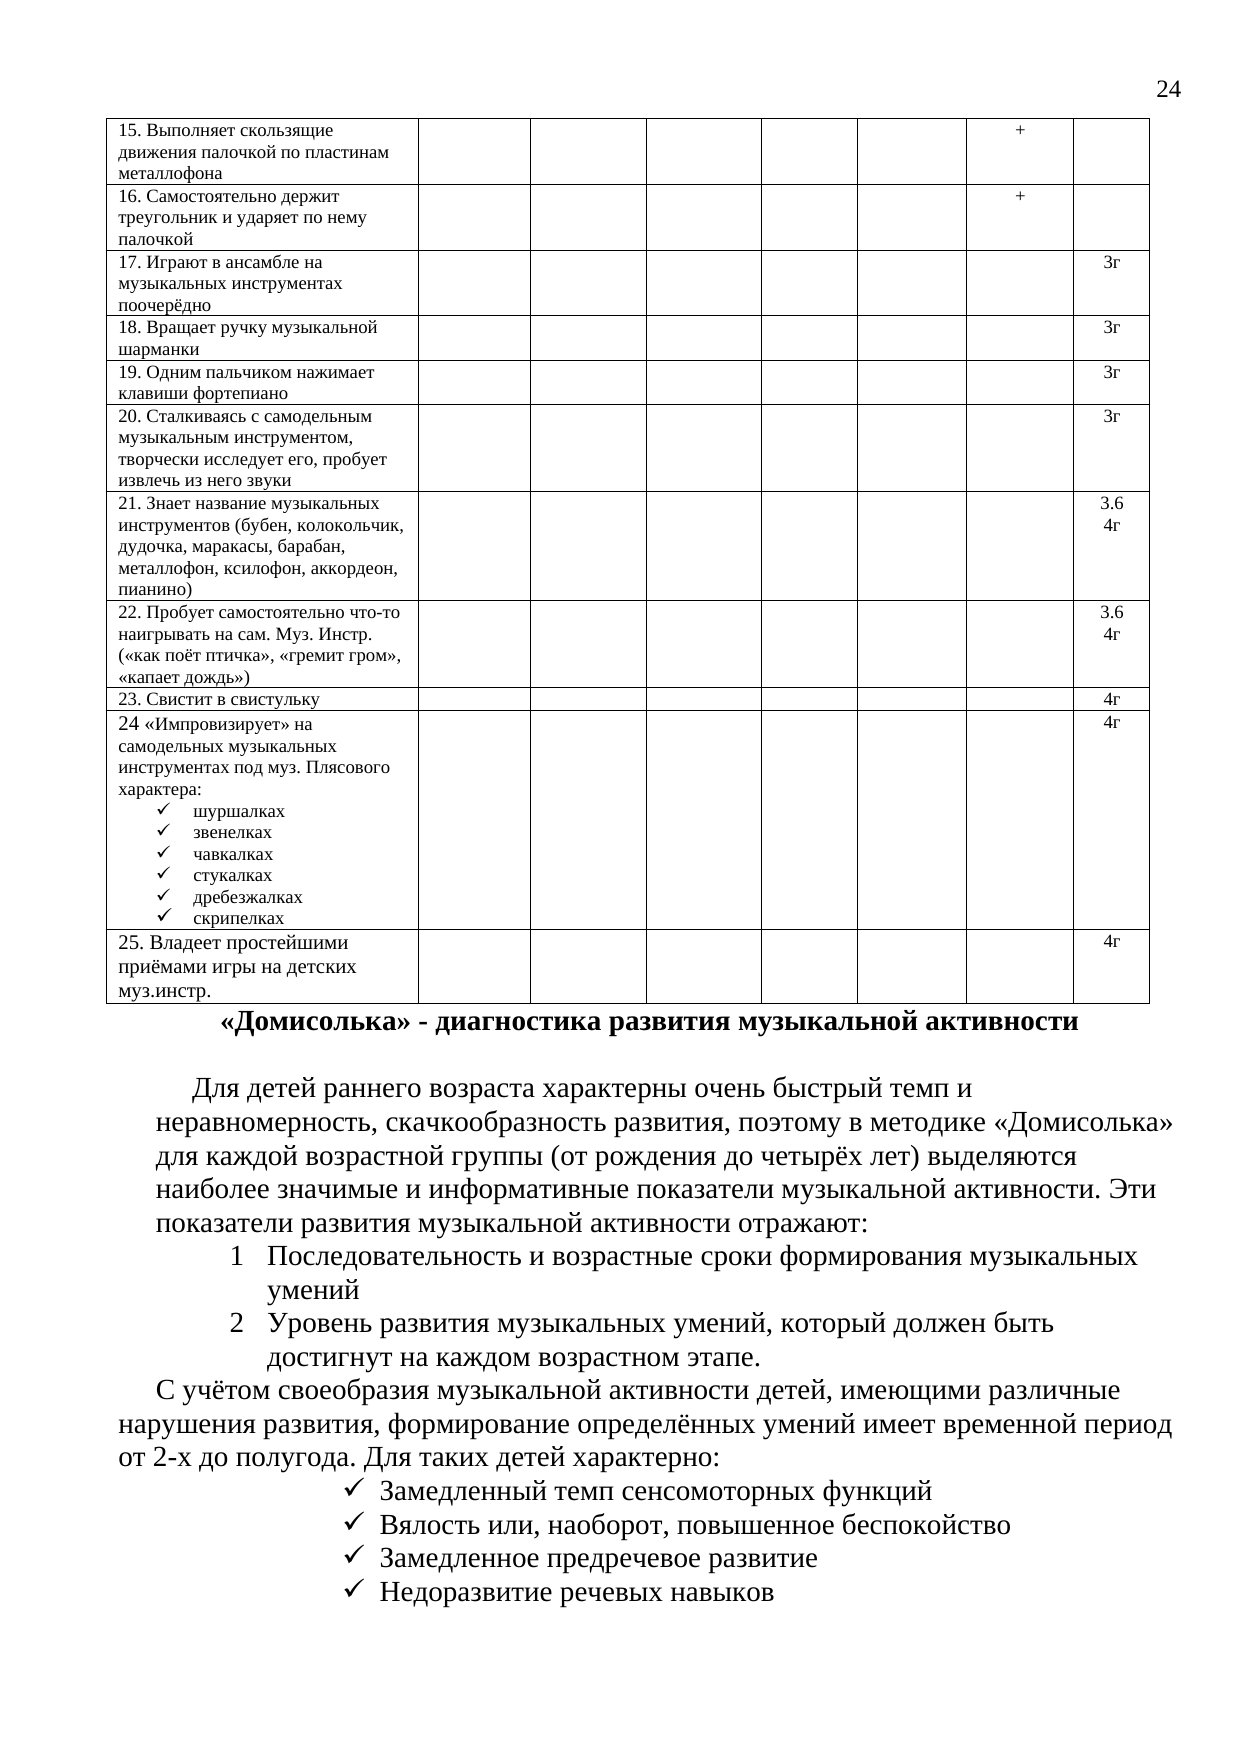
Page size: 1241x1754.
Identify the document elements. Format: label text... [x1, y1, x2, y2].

table_cell [531, 930, 646, 1002]
table_cell [419, 601, 530, 687]
table_cell [858, 601, 966, 687]
table_cell [762, 930, 857, 1002]
table_cell [858, 688, 966, 710]
table_cell [647, 119, 761, 184]
list Уровень развития музыкальных умений, который должен быть достигнут на каждом возрастном этапе. [229, 1305, 1181, 1372]
table_cell [967, 316, 1073, 359]
table_cell [647, 316, 761, 359]
table_cell [858, 119, 966, 184]
table_cell [419, 119, 530, 184]
table_cell 24 «Импровизирует» на самодельных музыкальных инструментах под муз. Плясового характера: шуршалках звенелках чавкалках стукалках дребезжалках скрипелках [107, 711, 418, 929]
table_cell [531, 316, 646, 359]
table_cell [1074, 119, 1149, 184]
table_cell [967, 688, 1073, 710]
table_cell [531, 405, 646, 491]
table_cell 23. Свистит в свистульку [107, 688, 418, 710]
table_cell [858, 930, 966, 1002]
table_cell [762, 251, 857, 315]
table_cell [967, 711, 1073, 929]
table_cell [531, 688, 646, 710]
table_cell 19. Одним пальчиком нажимает клавиши фортепиано [107, 361, 418, 404]
table_cell [647, 930, 761, 1002]
table_cell 20. Сталкиваясь с самодельным музыкальным инструментом, творчески исследует его, пробует извлечь из него звуки [107, 405, 418, 491]
table_cell 3г [1074, 316, 1149, 359]
table_cell [531, 251, 646, 315]
table_cell 3г [1074, 251, 1149, 315]
table_cell [531, 711, 646, 929]
table_cell [647, 405, 761, 491]
table_cell [967, 601, 1073, 687]
table_cell + [967, 119, 1073, 184]
table_cell 4г [1074, 930, 1149, 1002]
table_cell [967, 361, 1073, 404]
table_cell [419, 361, 530, 404]
list Замедленный темп сенсомоторных функций [342, 1473, 1181, 1507]
table_cell [419, 405, 530, 491]
table_cell [762, 316, 857, 359]
table_cell [419, 251, 530, 315]
table_cell [858, 405, 966, 491]
table_cell 3.6 4г [1074, 601, 1149, 687]
table_cell [647, 711, 761, 929]
table_cell [419, 185, 530, 249]
table_cell [647, 185, 761, 249]
table_cell [419, 492, 530, 600]
table_cell 4г [1074, 688, 1149, 710]
table_cell [647, 361, 761, 404]
text «Домисолька» - диагностика развития музыкальной активности [118, 1003, 1181, 1037]
list Недоразвитие речевых навыков [342, 1574, 1181, 1608]
table_cell [858, 316, 966, 359]
table_cell 3г [1074, 361, 1149, 404]
table_cell [762, 119, 857, 184]
table_cell [647, 688, 761, 710]
table_cell 21. Знает название музыкальных инструментов (бубен, колокольчик, дудочка, маракасы, барабан, металлофон, ксилофон, аккордеон, пианино) [107, 492, 418, 600]
table_cell 15. Выполняет скользящие движения палочкой по пластинам металлофона [107, 119, 418, 184]
table_cell [531, 185, 646, 249]
table_cell [1074, 185, 1149, 249]
table_cell 17. Играют в ансамбле на музыкальных инструментах поочерёдно [107, 251, 418, 315]
text С учётом своеобразия музыкальной активности детей, имеющими различные нарушения развития, формирование определённых умений имеет временной период от 2-х до полугода. Для таких детей характерно: [118, 1372, 1181, 1473]
table_cell [858, 185, 966, 249]
table_cell 3г [1074, 405, 1149, 491]
table_cell 25. Владеет простейшими приёмами игры на детских муз.инстр. [107, 930, 418, 1002]
table_cell [967, 405, 1073, 491]
table_cell 4г [1074, 711, 1149, 929]
table_cell 16. Самостоятельно держит треугольник и ударяет по нему палочкой [107, 185, 418, 249]
table_cell [967, 492, 1073, 600]
table_cell [531, 601, 646, 687]
table_cell [531, 119, 646, 184]
table_cell 22. Пробует самостоятельно что-то наигрывать на сам. Муз. Инстр. («как поёт птичка», «гремит гром», «капает дождь») [107, 601, 418, 687]
table_cell [647, 601, 761, 687]
text Для детей раннего возраста характерны очень быстрый темп и неравномерность, скачкообразность развития, поэтому в методике «Домисолька» для каждой возрастной группы (от рождения до четырёх лет) выделяются наиболее значимые и информативные показатели музыкальной активности. Эти показатели развития музыкальной активности отражают: [156, 1071, 1181, 1238]
table_cell [419, 688, 530, 710]
table_cell [762, 361, 857, 404]
table_cell [647, 251, 761, 315]
table_cell [762, 601, 857, 687]
table_cell 18. Вращает ручку музыкальной шарманки [107, 316, 418, 359]
table_cell [858, 711, 966, 929]
table_cell [419, 930, 530, 1002]
table_cell [531, 492, 646, 600]
table_cell 3.6 4г [1074, 492, 1149, 600]
table_cell [762, 688, 857, 710]
table_cell [419, 316, 530, 359]
table_cell [762, 405, 857, 491]
table_cell [762, 492, 857, 600]
table_cell [967, 251, 1073, 315]
list Замедленное предречевое развитие [342, 1540, 1181, 1574]
table_cell [419, 711, 530, 929]
list Последовательность и возрастные сроки формирования музыкальных умений [229, 1238, 1181, 1305]
table_cell [647, 492, 761, 600]
table_cell [858, 361, 966, 404]
table_cell [858, 492, 966, 600]
table_cell [858, 251, 966, 315]
table_cell [967, 930, 1073, 1002]
table_cell [762, 185, 857, 249]
table_cell [531, 361, 646, 404]
table_cell [762, 711, 857, 929]
table_cell + [967, 185, 1073, 249]
list Вялость или, наоборот, повышенное беспокойство [342, 1507, 1181, 1540]
